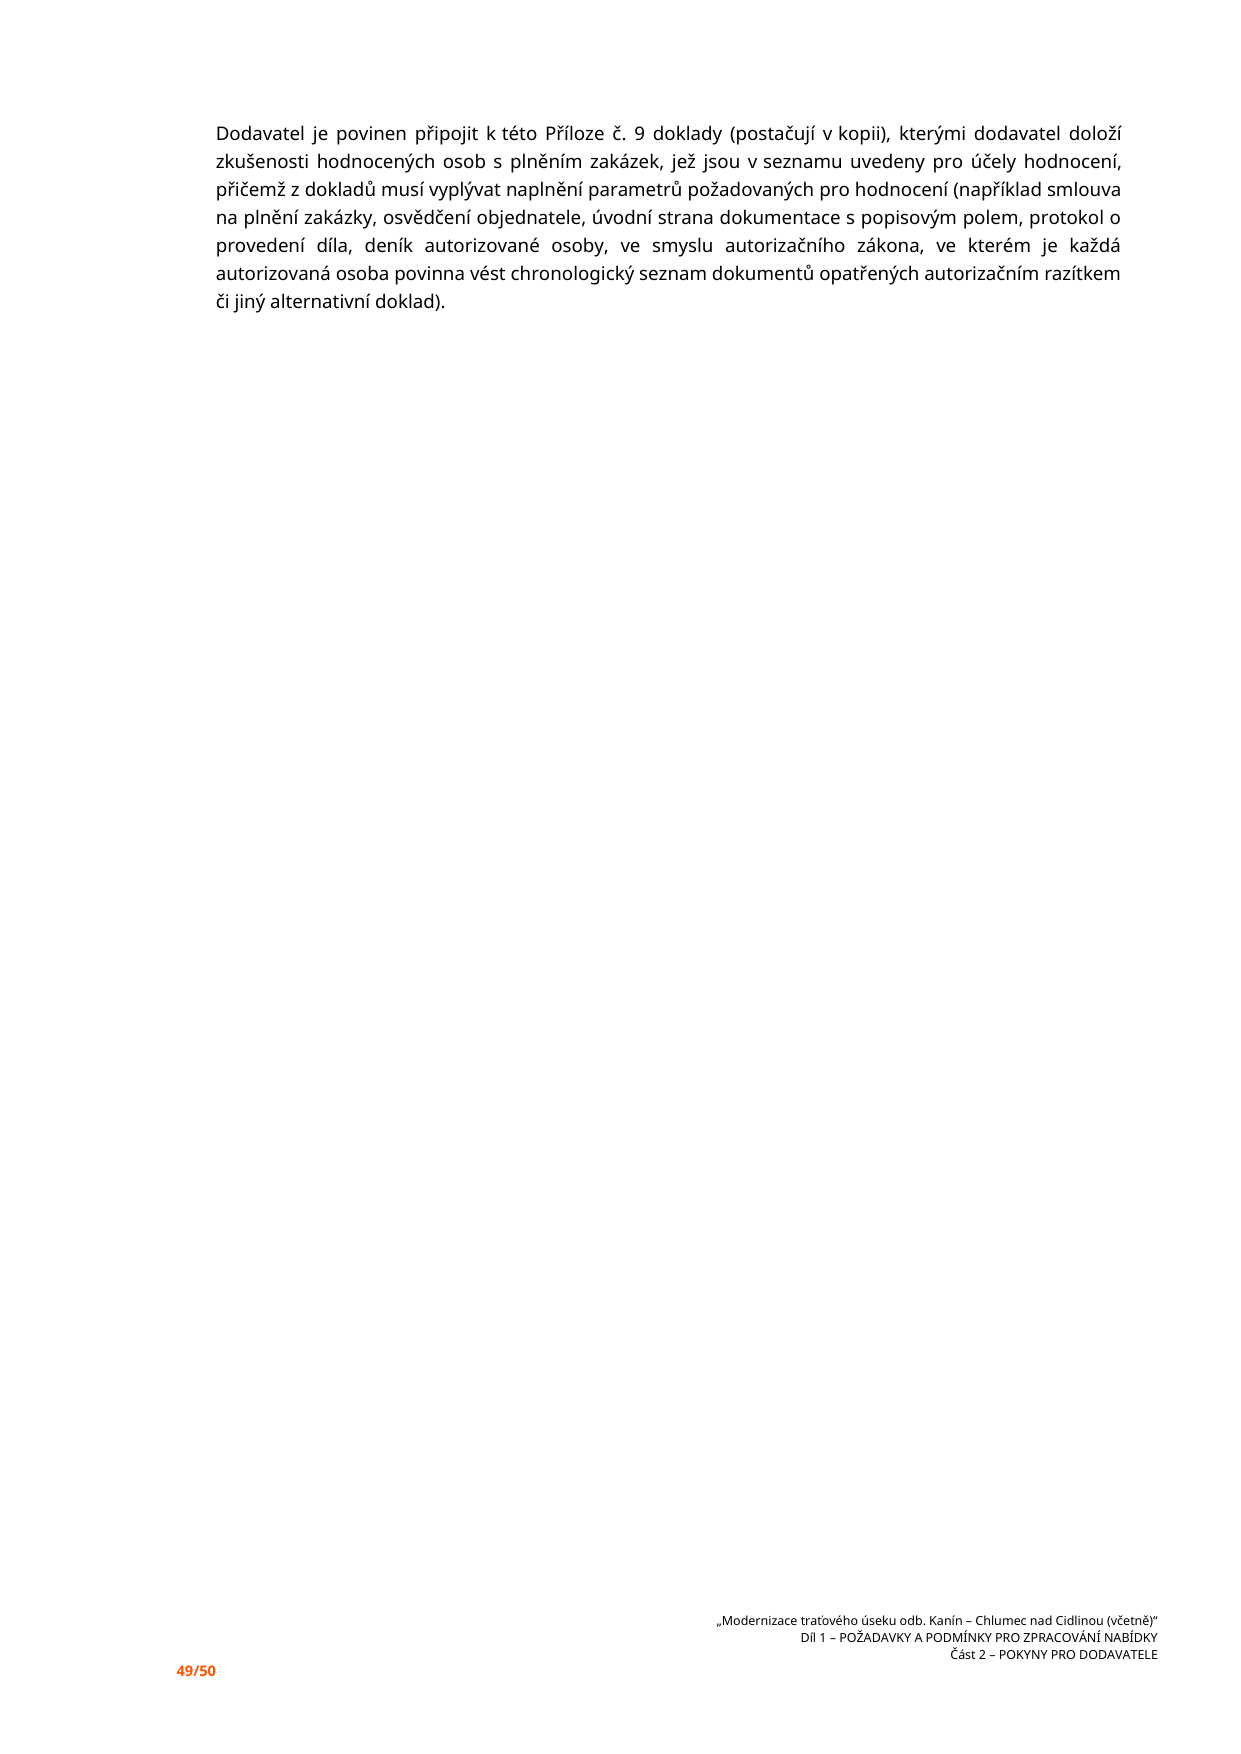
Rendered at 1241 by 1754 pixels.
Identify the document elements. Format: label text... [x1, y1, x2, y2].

text Dodavatel je povinen připojit k této Příloze č. 9 doklady (postačují v kopii), kterými dodavatel doloží zkušenosti hodnocených osob s plněním zakázek, jež jsou v seznamu uvedeny pro účely hodnocení, přičemž z dokladů musí vyplývat naplnění parametrů požadovaných pro hodnocení (například smlouva na plnění zakázky, osvědčení objednatele, úvodní strana dokumentace s popisovým polem, protokol o provedení díla, deník autorizované osoby, ve smyslu autorizačního zákona, ve kterém je každá autorizovaná osoba povinna vést chronologický seznam dokumentů opatřených autorizačním razítkem či jiný alternativní doklad). [216, 121, 1122, 314]
